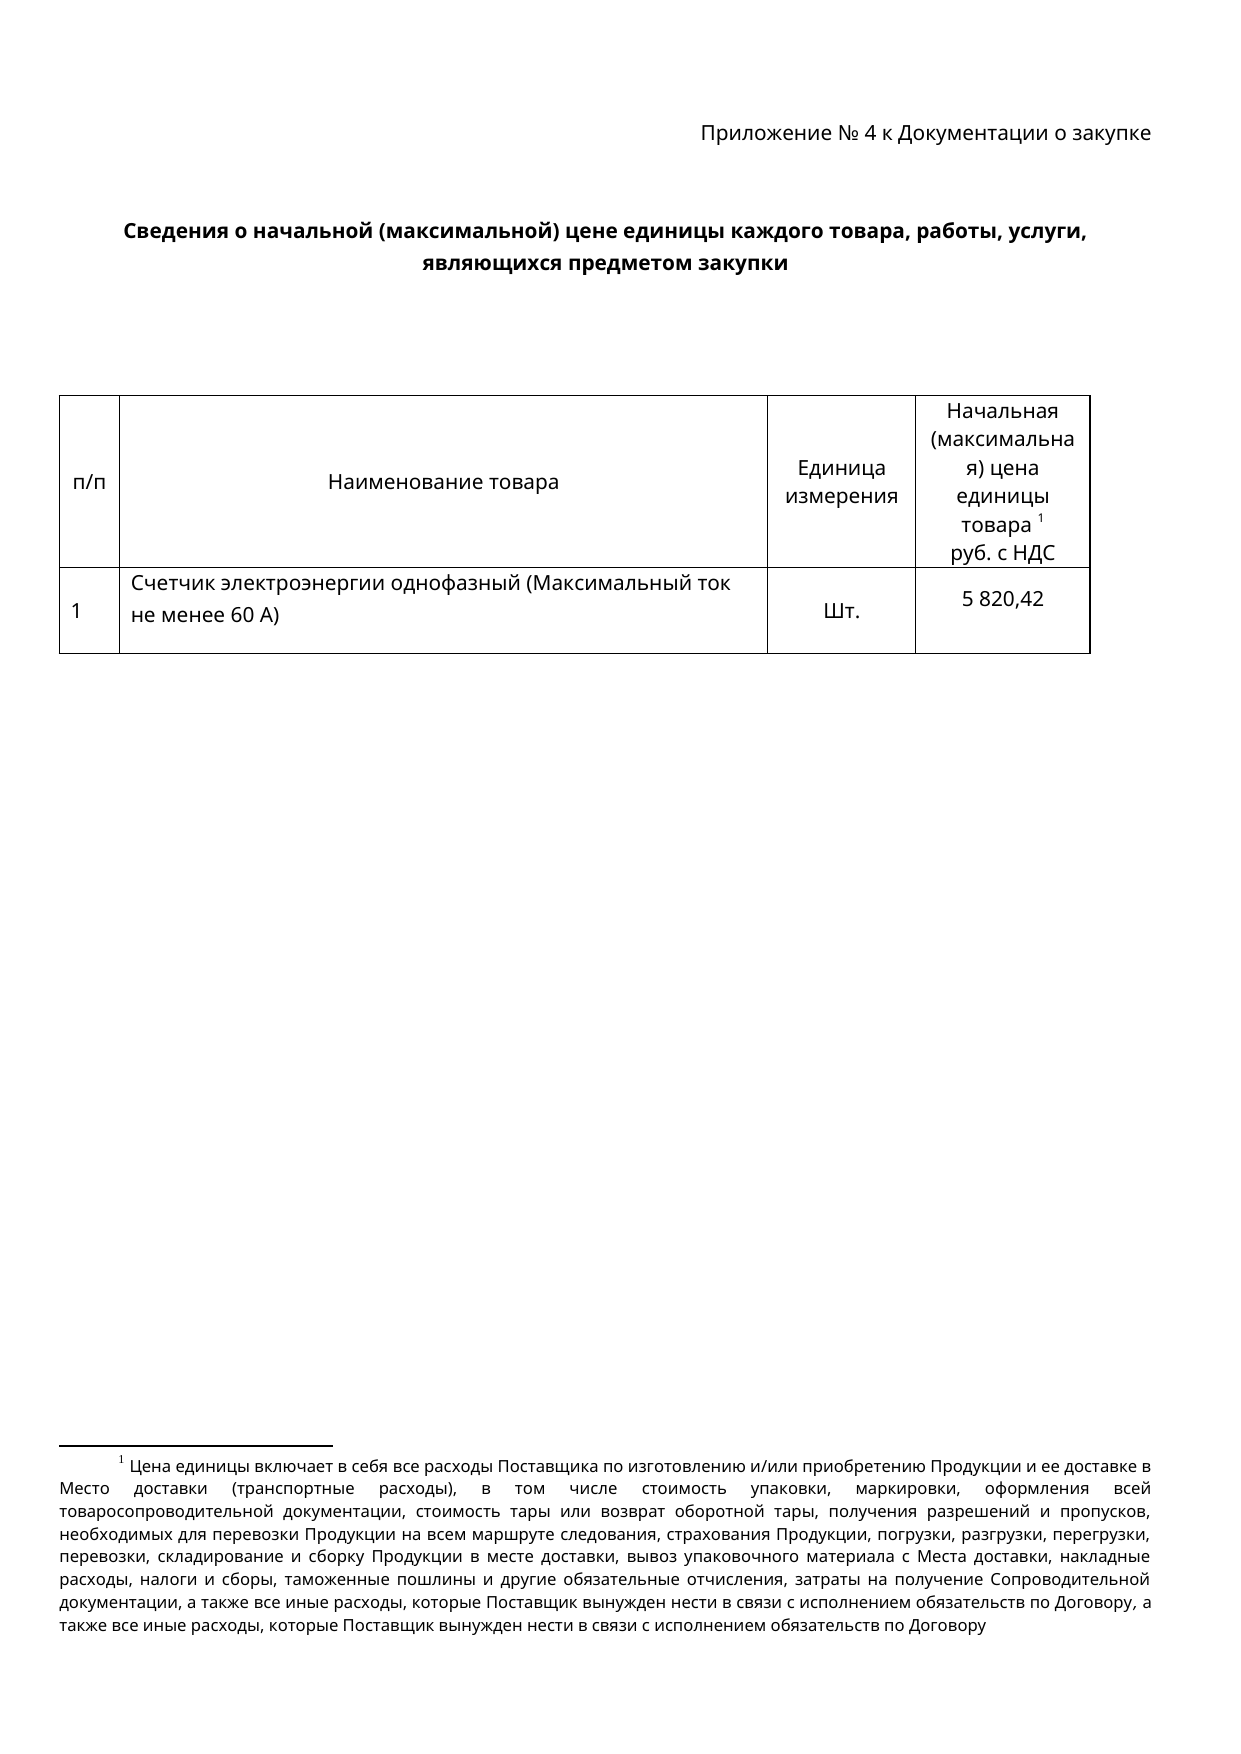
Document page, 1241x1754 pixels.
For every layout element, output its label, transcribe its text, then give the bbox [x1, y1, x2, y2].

table_cell Шт. [768, 568, 915, 653]
table_header Наименование товара [120, 396, 767, 567]
table_header Начальная (максимальная) цена единицы товара руб. с НДС [916, 396, 1089, 567]
table_header п/п [60, 396, 119, 567]
table_header Единица измерения [768, 396, 915, 567]
table_cell 5 820,42 [916, 568, 1089, 653]
table_cell Счетчик электроэнергии однофазный (Максимальный ток не менее 60 А) [120, 568, 767, 653]
text Сведения о начальной (максимальной) цене единицы каждого товара, работы, услуги, являющихся предметом закупки [59, 216, 1152, 277]
list Приложение № 4 к Документации о закупке [134, 118, 1152, 147]
table_cell 1 [60, 568, 119, 653]
